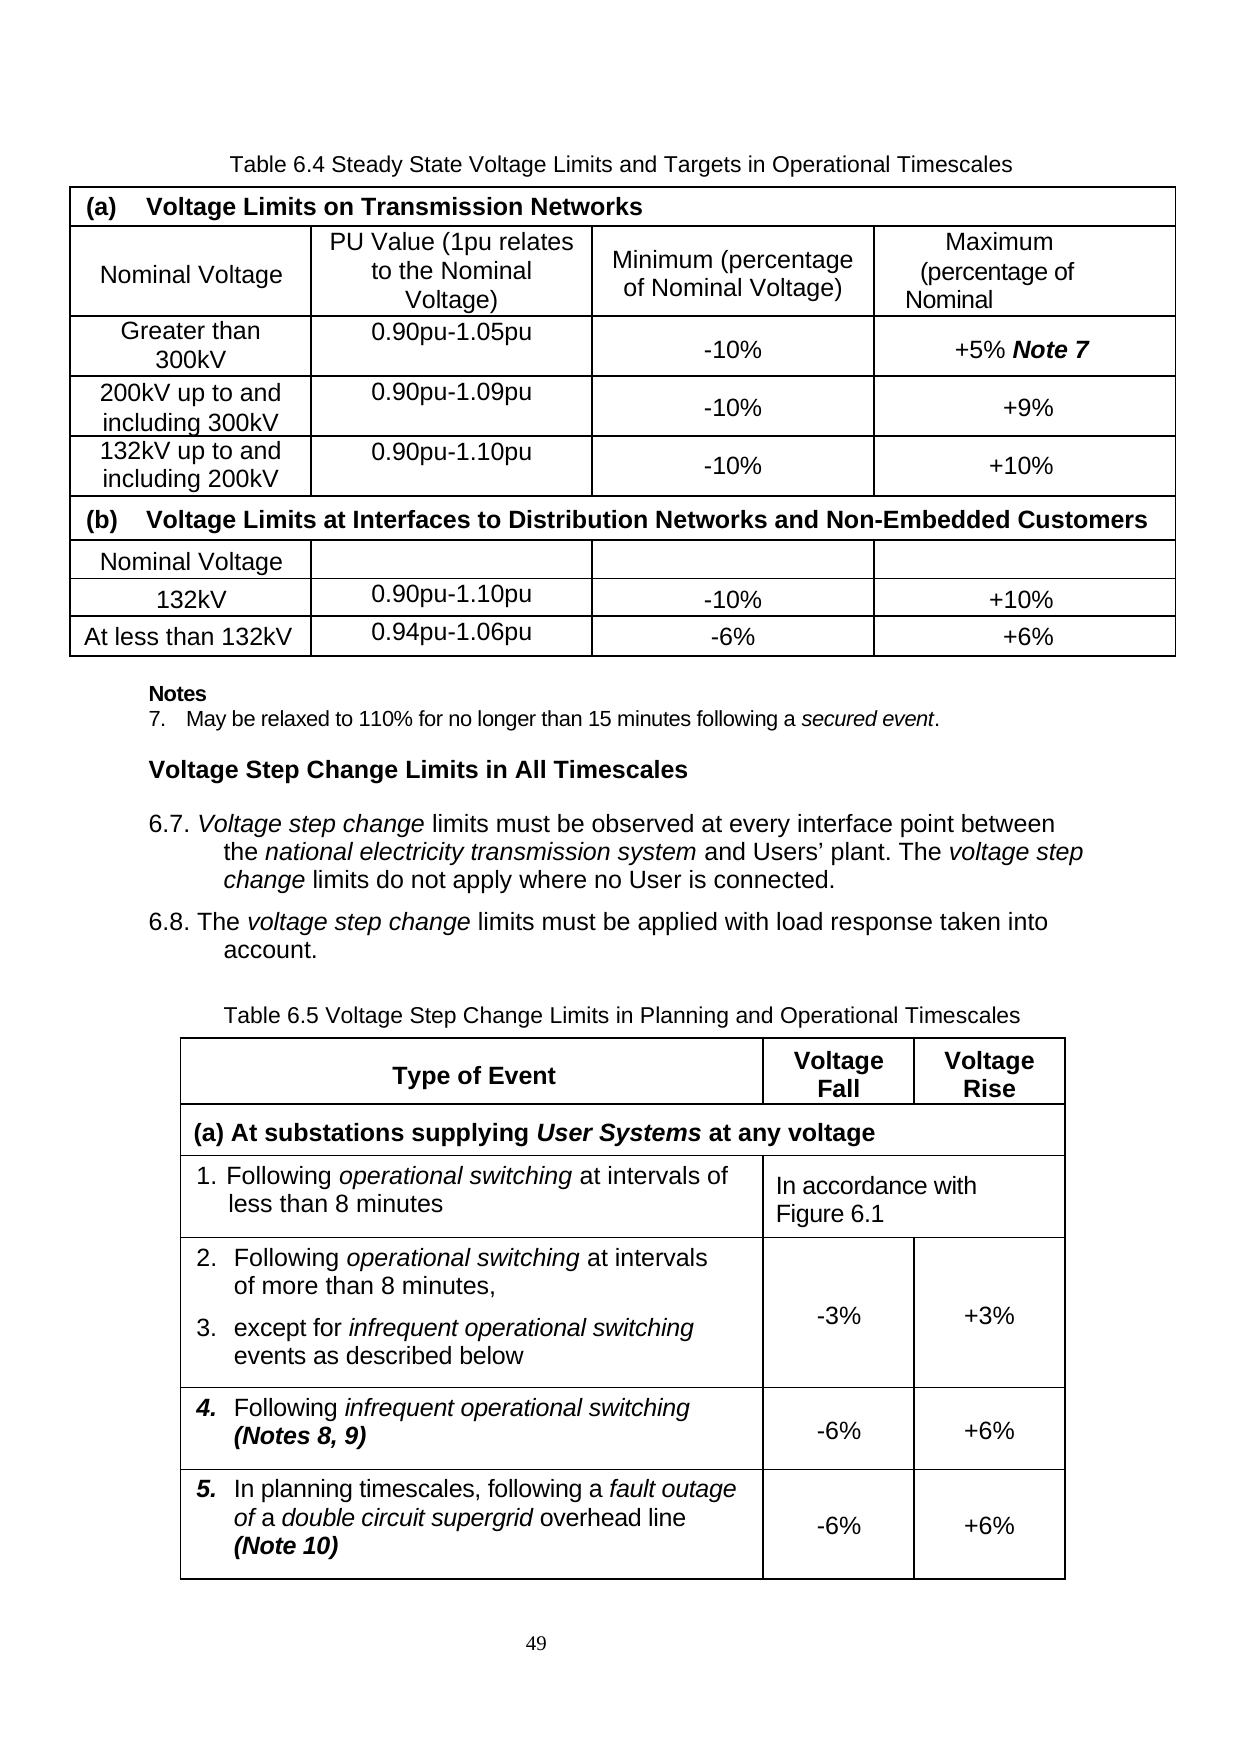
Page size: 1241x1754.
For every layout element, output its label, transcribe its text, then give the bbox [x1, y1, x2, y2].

table_cell -6% [764, 1470, 913, 1578]
table_cell Greater than 300kV [71, 317, 310, 375]
table_cell Nominal Voltage [71, 541, 310, 577]
table_cell 0.94pu-1.06pu [312, 617, 591, 655]
table_cell (a) At substations supplying User Systems at any voltage [181, 1105, 1064, 1154]
table_cell 1. Following operational switching at intervals of less than 8 minutes [181, 1156, 762, 1237]
table_cell Maximum (percentage of Nominal Voltage) [875, 227, 1175, 315]
table_cell +5% Note 7 [875, 317, 1175, 375]
table_cell -6% [593, 617, 873, 655]
table_cell [593, 541, 873, 577]
table_cell -6% [764, 1388, 913, 1468]
table_cell +6% [915, 1388, 1064, 1468]
table_cell 200kV up to and including 300kV [71, 377, 310, 435]
table_cell 132kV [71, 579, 310, 615]
table_cell -3% [764, 1238, 913, 1387]
table_cell +10% [875, 437, 1175, 495]
table_header Voltage Fall [764, 1039, 913, 1103]
text Table 6.5 Voltage Step Change Limits in Planning and Operational Timescales [223, 1003, 1176, 1029]
text Notes [148, 682, 1176, 706]
table_cell [875, 541, 1175, 577]
table_cell -10% [593, 579, 873, 615]
table_cell Nominal Voltage [71, 227, 310, 315]
table_cell +9% [875, 377, 1175, 435]
table_cell +10% [875, 579, 1175, 615]
table_cell -10% [593, 377, 873, 435]
table_cell Voltage Limits at Interfaces to Distribution Networks and Non-Embedded Customers [71, 497, 1175, 539]
table_cell +6% [875, 617, 1175, 655]
table_cell Following infrequent operational switching (Notes 8, 9) [181, 1388, 762, 1468]
table_header Voltage Rise [915, 1039, 1064, 1103]
table_cell At less than 132kV [71, 617, 310, 655]
table_cell In planning timescales, following a fault outage of a double circuit supergrid overhead line (Note 10) [181, 1470, 762, 1578]
text 6.7. Voltage step change limits must be observed at every interface point between the national electricity transmission system and Users’ plant. The voltage step change limits do not apply where no User is connected. [148, 809, 1093, 895]
text 6.8. The voltage step change limits must be applied with load response taken into account. [148, 908, 1093, 964]
table_cell +3% [915, 1238, 1064, 1387]
table_cell Minimum (percentage of Nominal Voltage) [593, 227, 873, 315]
text Voltage Step Change Limits in All Timescales [148, 756, 1176, 785]
table_cell Following operational switching at intervals of more than 8 minutes, except for infrequent operational switching events as described below [181, 1238, 762, 1387]
table_header Type of Event [181, 1039, 762, 1103]
table_header Voltage Limits on Transmission Networks [71, 188, 1175, 225]
table_cell In accordance with Figure 6.1 [764, 1156, 1064, 1237]
table_cell [312, 541, 591, 577]
table_cell 0.90pu-1.10pu [312, 437, 591, 495]
table_cell 132kV up to and including 200kV [71, 437, 310, 495]
table_cell PU Value (1pu relates to the Nominal Voltage) [312, 227, 591, 315]
table_cell -10% [593, 317, 873, 375]
table_cell +6% [915, 1470, 1064, 1578]
text 7. May be relaxed to 110% for no longer than 15 minutes following a secured event. [148, 706, 1176, 731]
table_cell -10% [593, 437, 873, 495]
table_cell 0.90pu-1.10pu [312, 579, 591, 615]
table_cell 0.90pu-1.05pu [312, 317, 591, 375]
table_cell 0.90pu-1.09pu [312, 377, 591, 435]
text Table 6.4 Steady State Voltage Limits and Targets in Operational Timescales [66, 151, 1176, 178]
